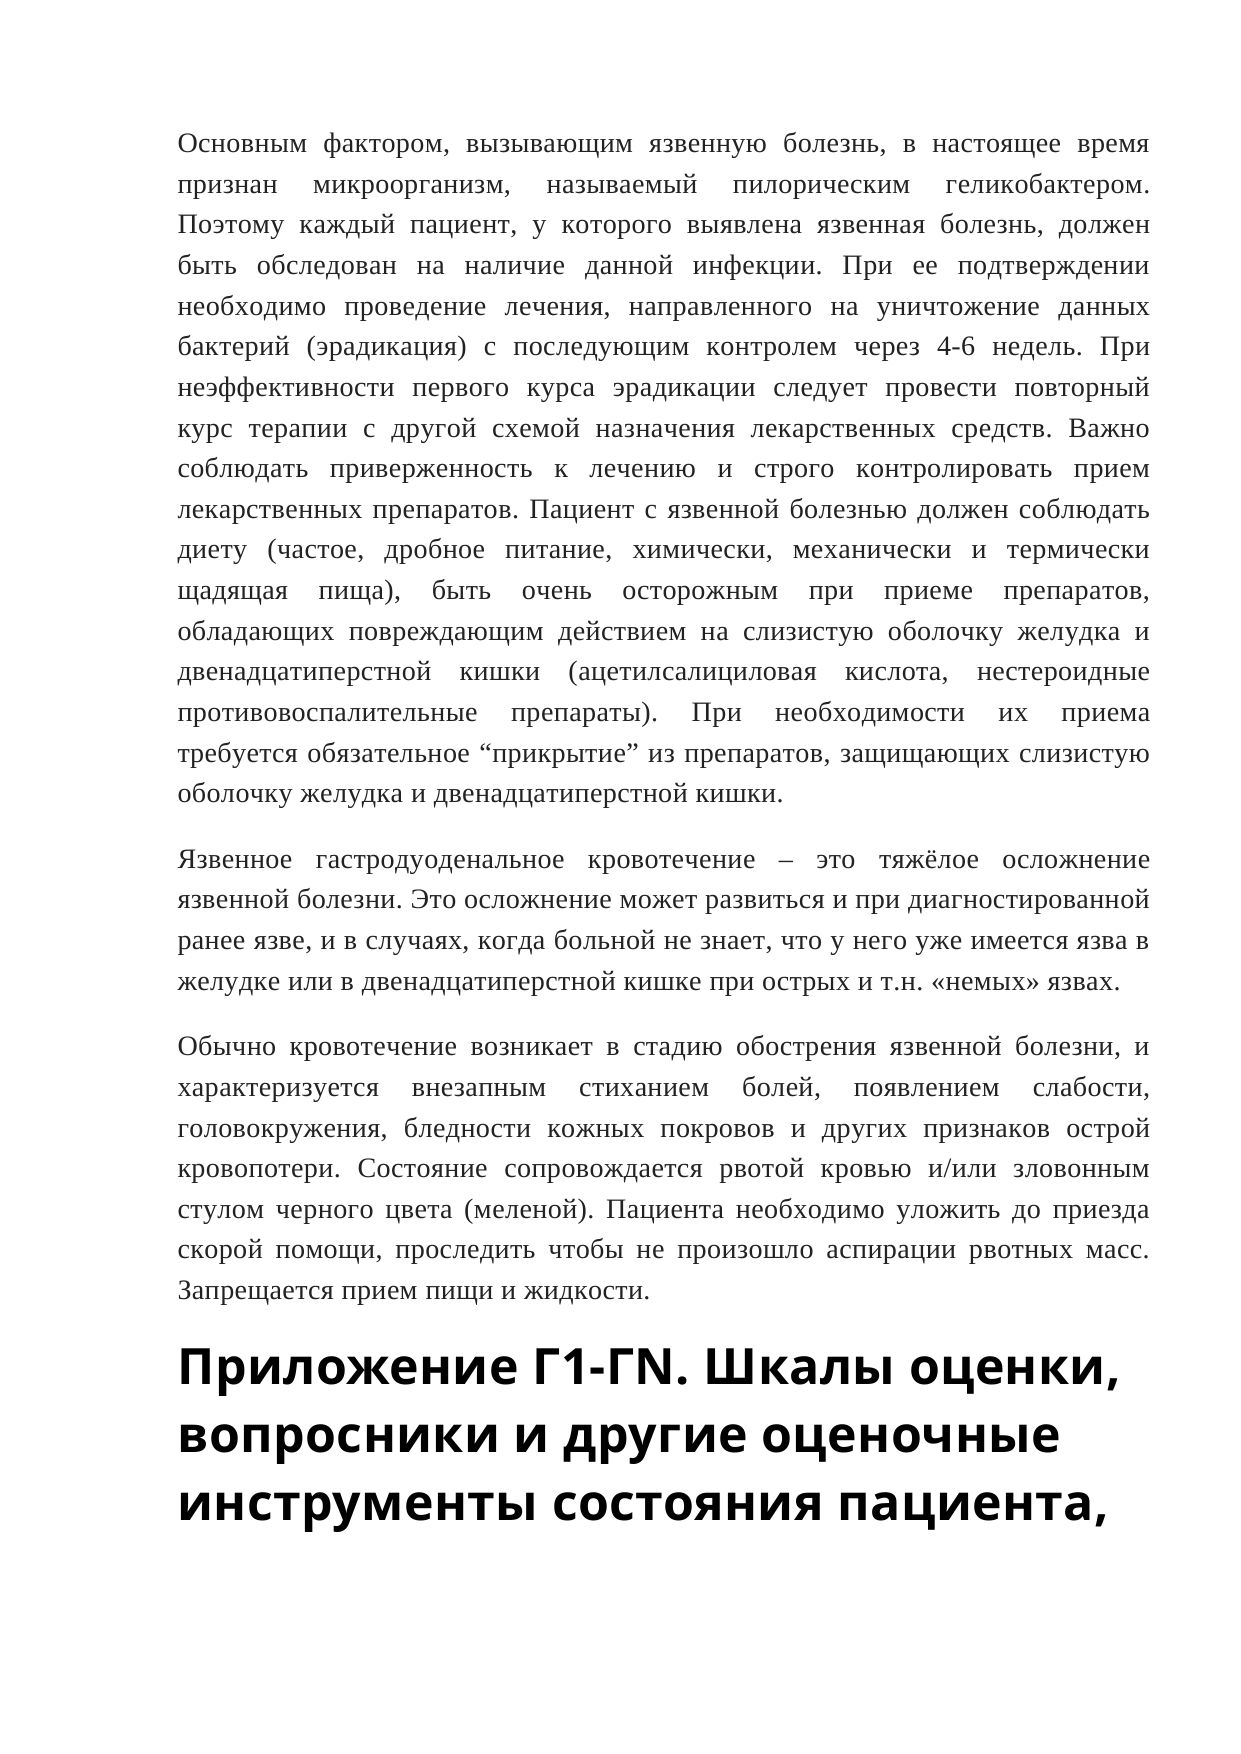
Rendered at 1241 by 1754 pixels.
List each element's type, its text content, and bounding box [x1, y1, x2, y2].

text Язвенное гастродуоденальное кровотечение – это тяжёлое осложнение язвенной болезни. Это осложнение может развиться и при диагностированной ранее язве, и в случаях, когда больной не знает, что у него уже имеется язва в желудке или в двенадцатиперстной кишке при острых и т.н. «немых» язвах. [177, 834, 1152, 996]
text Основным фактором, вызывающим язвенную болезнь, в настоящее время признан микроорганизм, называемый пилорическим геликобактером. Поэтому каждый пациент, у которого выявлена язвенная болезнь, должен быть обследован на наличие данной инфекции. При ее подтверждении необходимо проведение лечения, направленного на уничтожение данных бактерий (эрадикация) с последующим контролем через 4-6 недель. При неэффективности первого курса эрадикации следует провести повторный курс терапии с другой схемой назначения лекарственных средств. Важно соблюдать приверженность к лечению и строго контролировать прием лекарственных препаратов. Пациент с язвенной болезнью должен соблюдать диету (частое, дробное питание, химически, механически и термически щадящая пища), быть очень осторожным при приеме препаратов, обладающих повреждающим действием на слизистую оболочку желудка и двенадцатиперстной кишки (ацетилсалициловая кислота, нестероидные противовоспалительные препараты). При необходимости их приема требуется обязательное “прикрытие” из препаратов, защищающих слизистую оболочку желудка и двенадцатиперстной кишки. [177, 118, 1152, 809]
text Обычно кровотечение возникает в стадию обострения язвенной болезни, и характеризуется внезапным стиханием болей, появлением слабости, головокружения, бледности кожных покровов и других признаков острой кровопотери. Состояние сопровождается рвотой кровью и/или зловонным стулом черного цвета (меленой). Пациента необходимо уложить до приезда скорой помощи, проследить чтобы не произошло аспирации рвотных масс. Запрещается прием пищи и жидкости. [177, 1021, 1152, 1306]
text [177, 1331, 1152, 1535]
